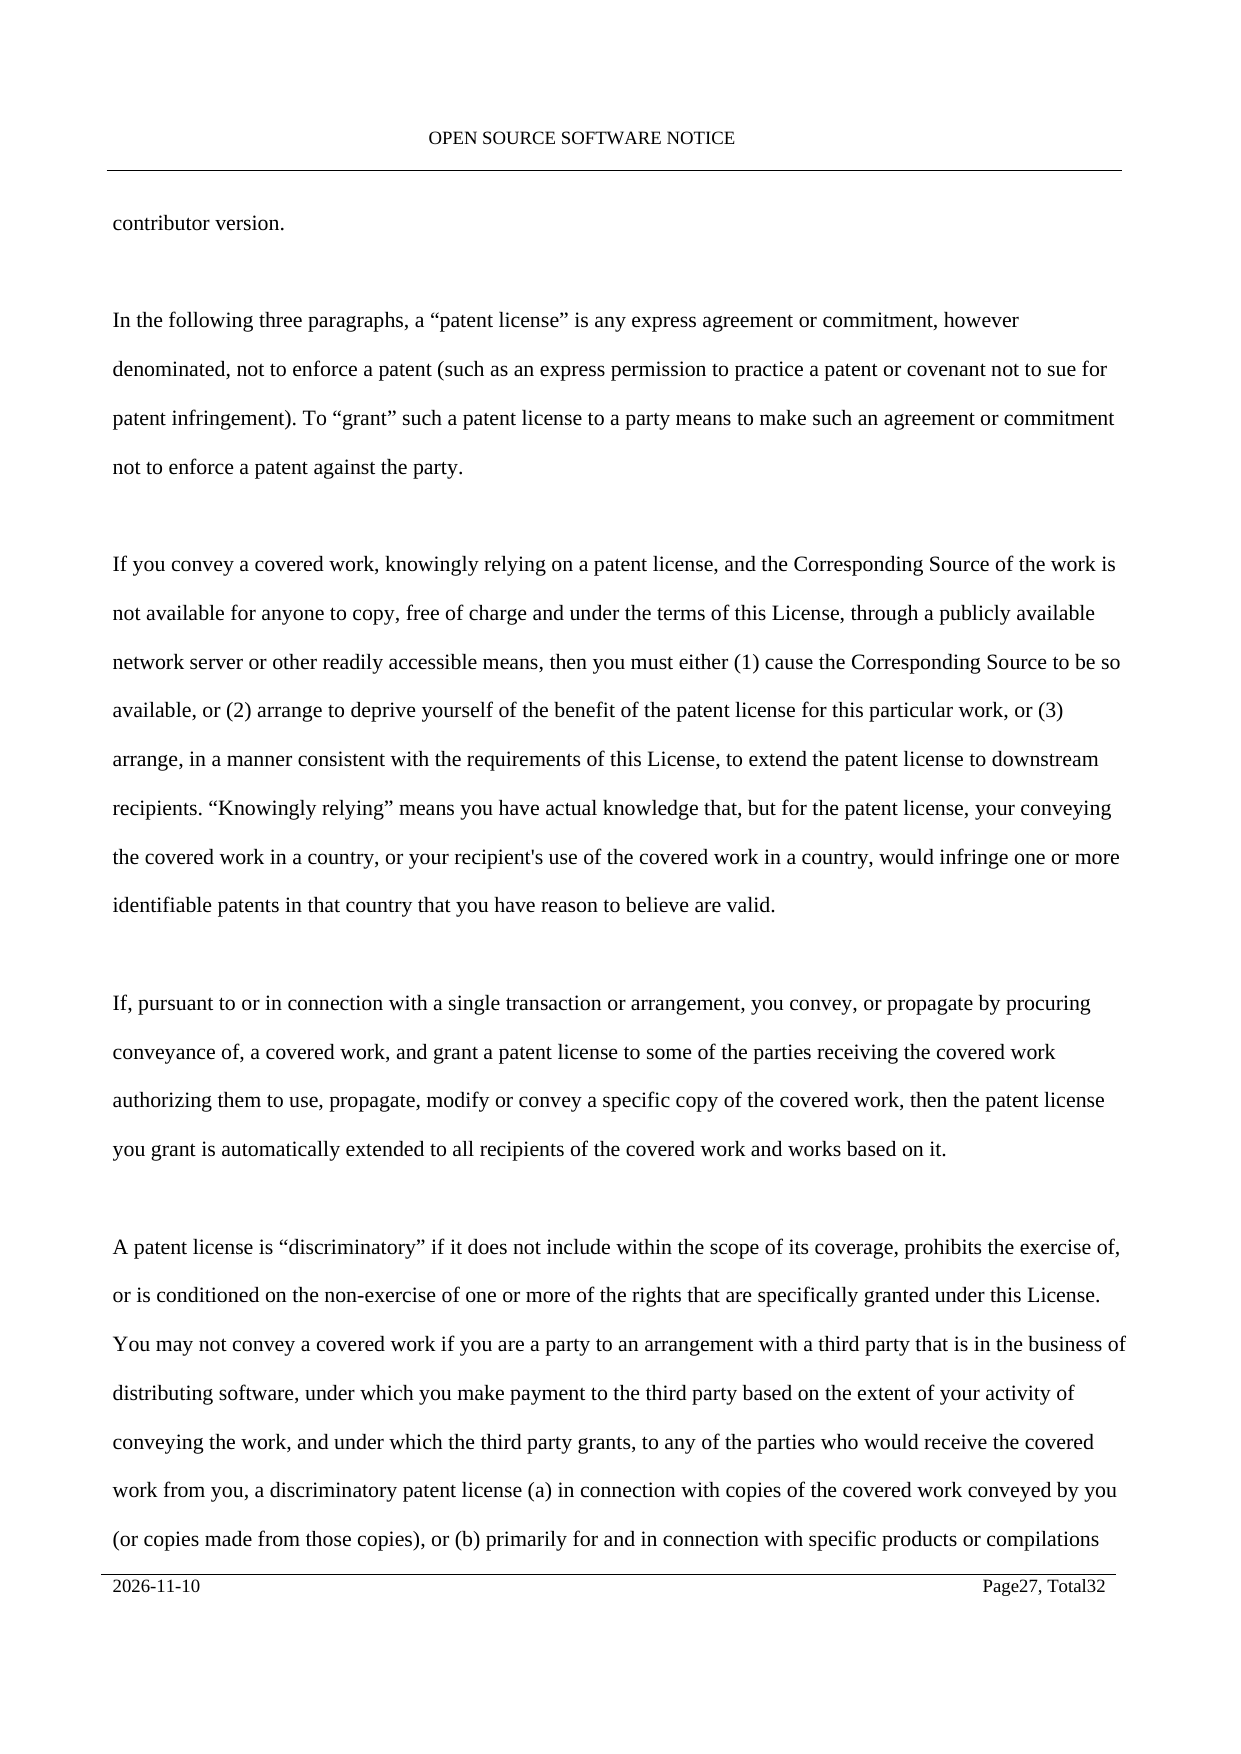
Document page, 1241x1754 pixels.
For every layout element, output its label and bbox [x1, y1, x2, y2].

text [112, 206, 1128, 1555]
